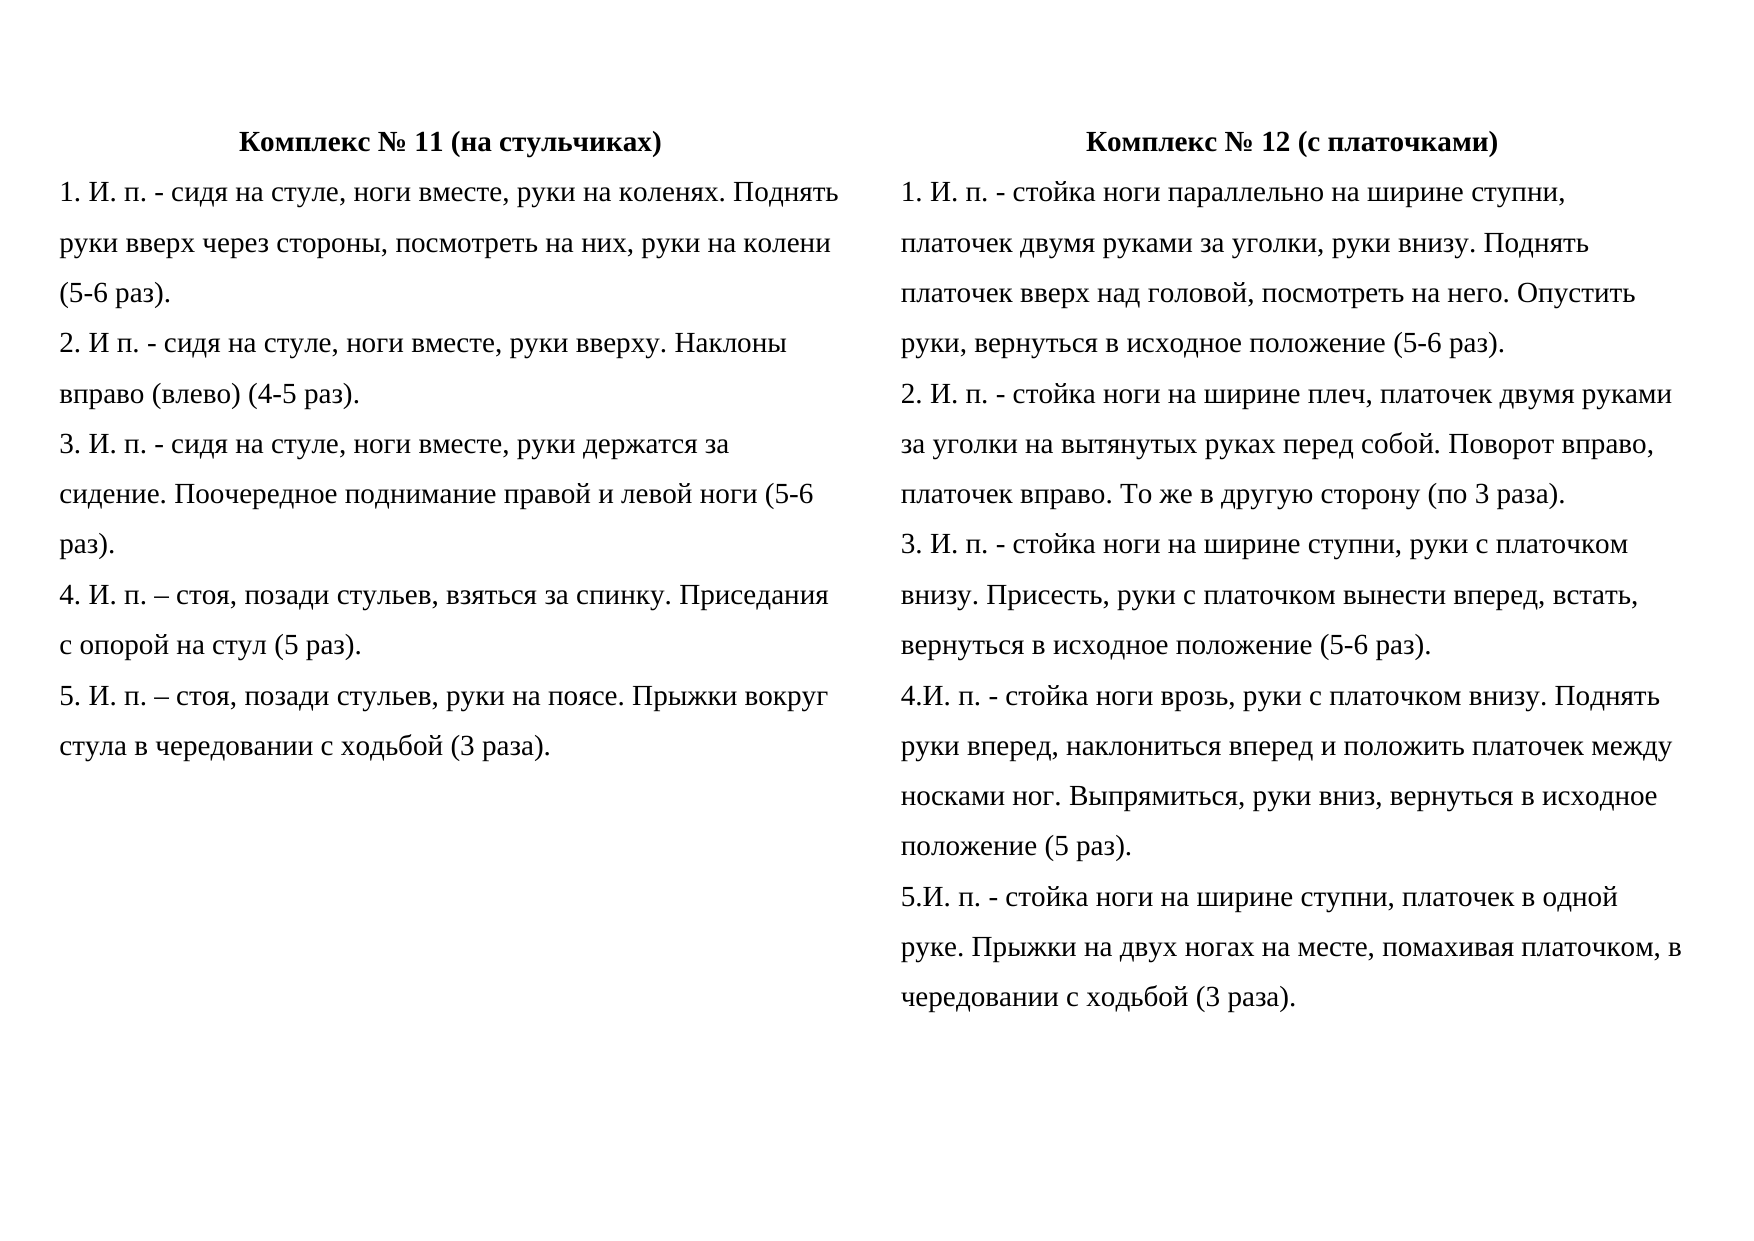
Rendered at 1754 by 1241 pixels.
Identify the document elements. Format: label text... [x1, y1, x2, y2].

text 2. И п. - сидя на стуле, ноги вместе, руки вверху. Наклоны вправо (влево) (4-5 раз). [59, 325, 842, 409]
text 1. И. п. - сидя на стуле, ноги вместе, руки на коленях. Поднять руки вверх через стороны, посмотреть на них, руки на колени (5-6 раз). [59, 174, 842, 309]
text 2. И. п. - стойка ноги на ширине плеч, платочек двумя руками за уголки на вытянутых руках перед собой. Поворот вправо, платочек вправо. То же в другую сторону (по 3 раза). [901, 376, 1683, 510]
text 1. И. п. - стойка ноги параллельно на ширине ступни, платочек двумя руками за уголки, руки внизу. Поднять платочек вверх над головой, посмотреть на него. Опустить руки, вернуться в исходное положение (5-6 раз). [901, 174, 1683, 359]
text Комплекс № 12 (с платочками) [901, 124, 1683, 158]
text 5. И. п. – стоя, позади стульев, руки на поясе. Прыжки вокруг стула в чередовании с ходьбой (3 раза). [59, 678, 842, 761]
text 3. И. п. - сидя на стуле, ноги вместе, руки держатся за сидение. Поочередное поднимание правой и левой ноги (5-6 раз). [59, 426, 842, 560]
text 4.И. п. - стойка ноги врозь, руки с платочком внизу. Поднять руки вперед, наклониться вперед и положить платочек между носками ног. Выпрямиться, руки вниз, вернуться в исходное положение (5 раз). [901, 678, 1683, 862]
text Комплекс № 11 (на стульчиках) [59, 124, 842, 158]
text 3. И. п. - стойка ноги на ширине ступни, руки с платочком внизу. Присесть, руки с платочком вынести вперед, встать, вернуться в исходное положение (5-6 раз). [901, 527, 1683, 661]
text 4. И. п. – стоя, позади стульев, взяться за спинку. Приседания с опорой на стул (5 раз). [59, 577, 842, 661]
text 5.И. п. - стойка ноги на ширине ступни, платочек в одной руке. Прыжки на двух ногах на месте, помахивая платочком, в чередовании с ходьбой (3 раза). [901, 879, 1683, 1013]
